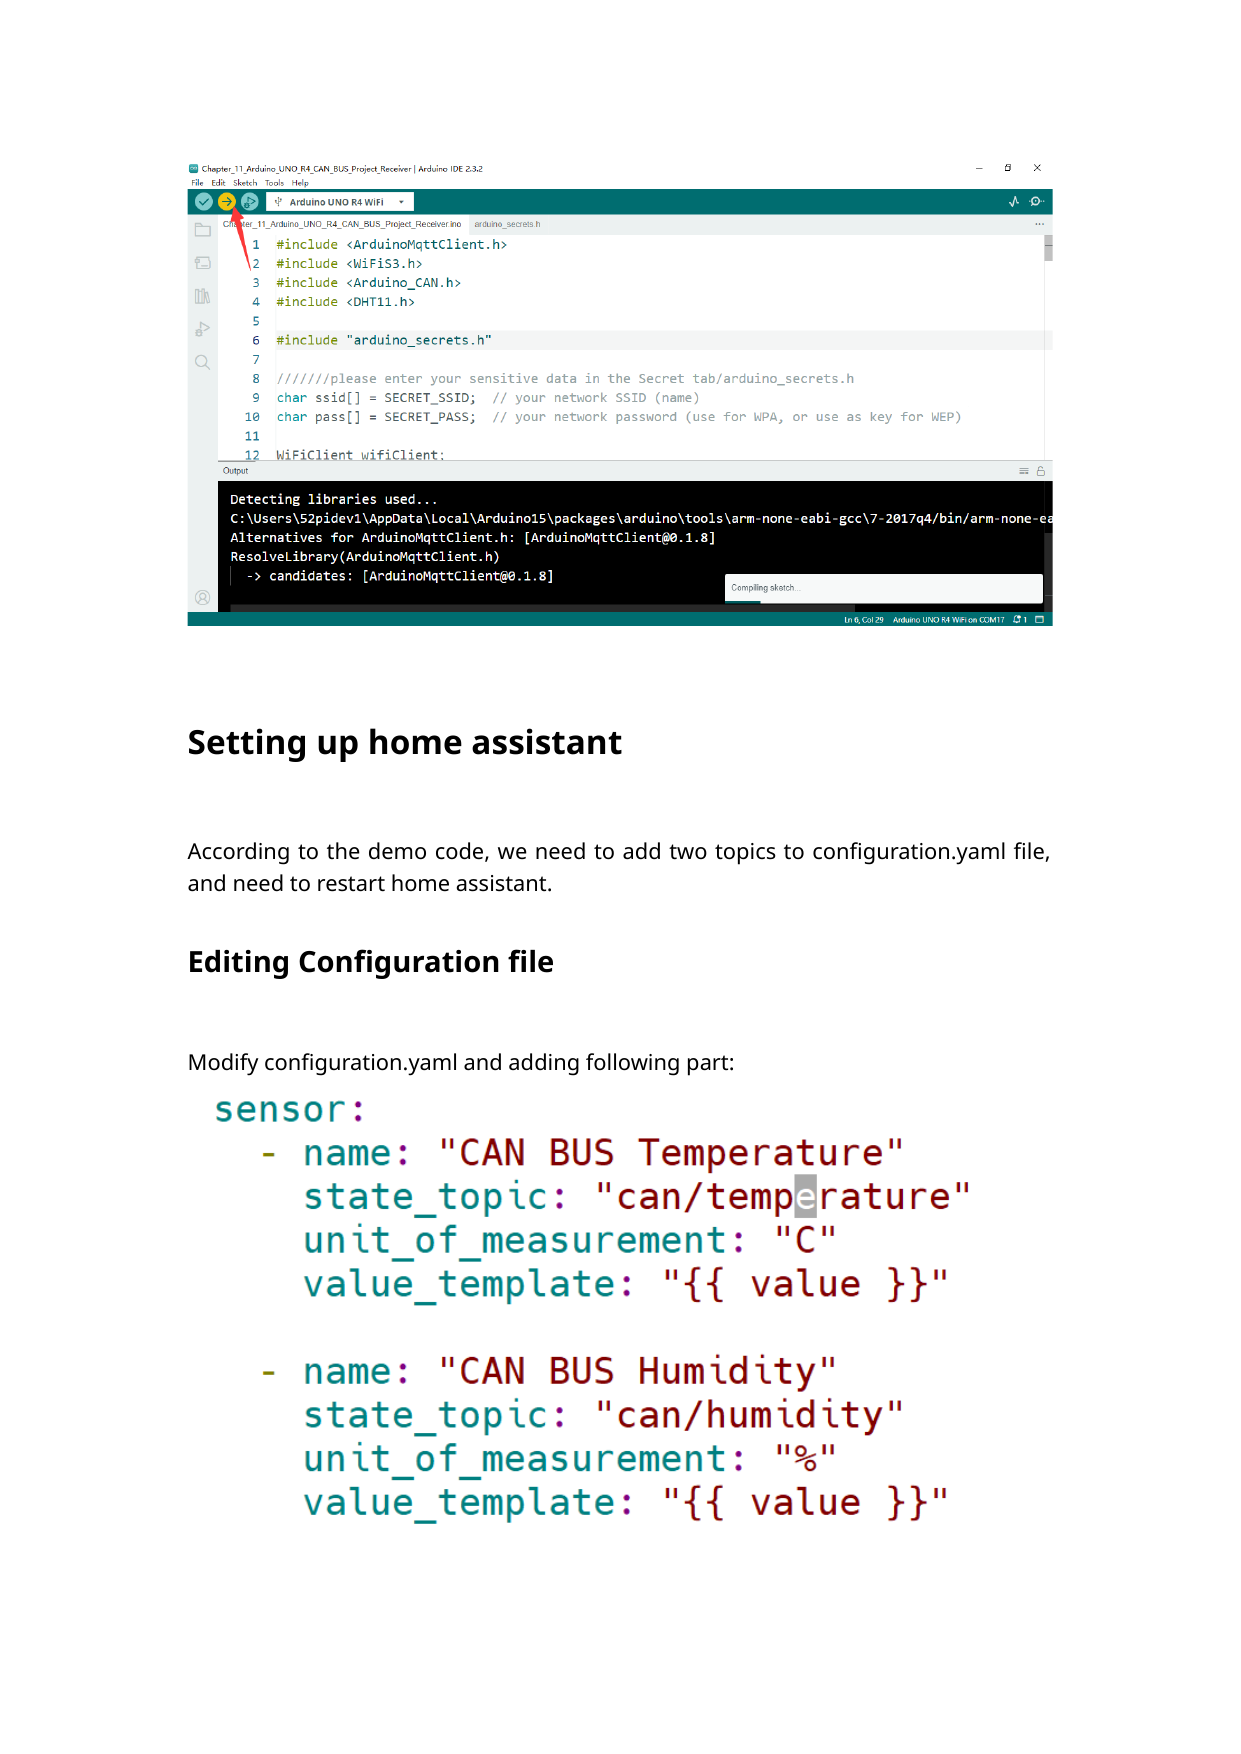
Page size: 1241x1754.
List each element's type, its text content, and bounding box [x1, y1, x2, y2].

subtitle Editing Configuration file [187, 928, 1053, 993]
picture [187, 162, 1053, 626]
text According to the demo code, we need to add two topics to configuration.yaml file, and need to restart home assistant. [187, 834, 1053, 899]
text Modify configuration.yaml and adding following part: [187, 1046, 1053, 1078]
subtitle Setting up home assistant [187, 709, 1053, 774]
picture [187, 1078, 1053, 1553]
